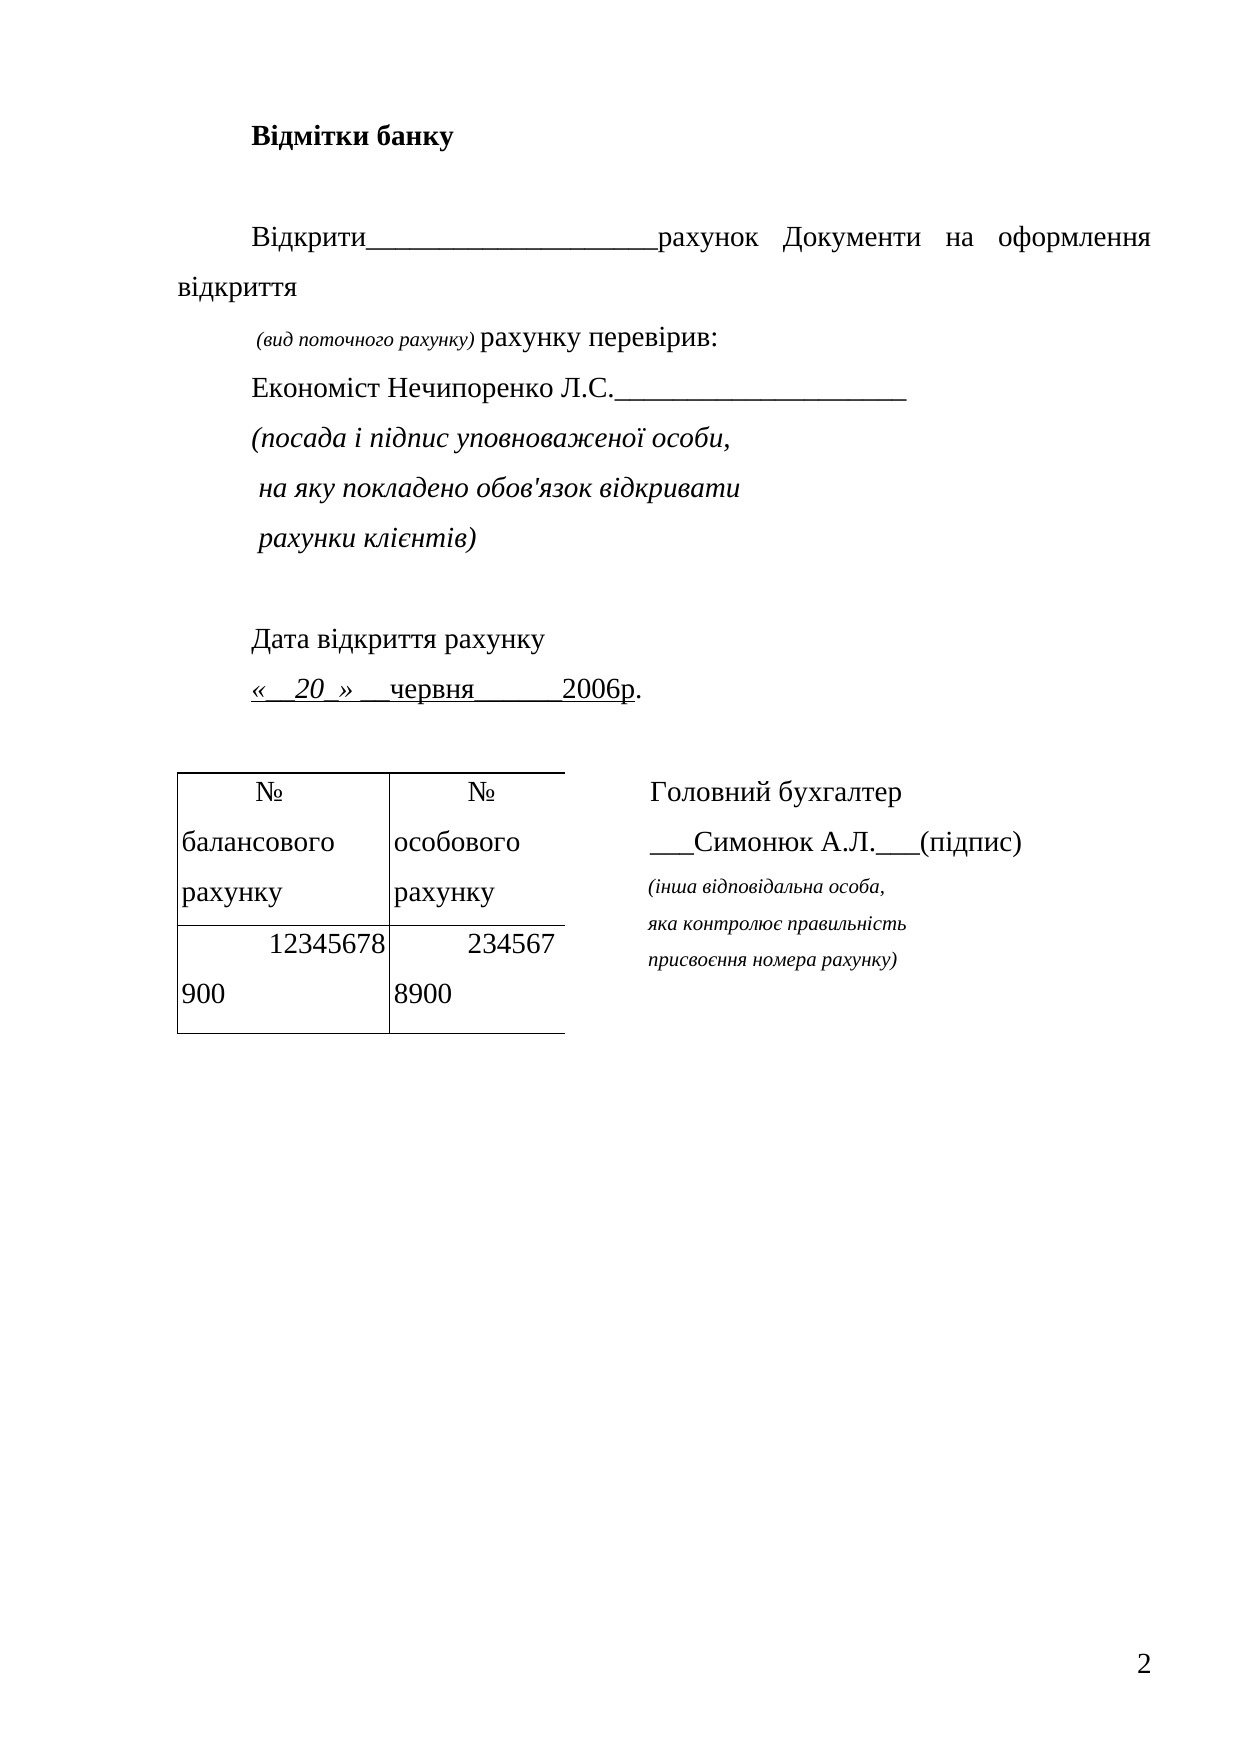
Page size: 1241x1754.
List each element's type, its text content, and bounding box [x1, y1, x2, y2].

table_header № балансового рахунку [178, 774, 389, 924]
text на яку покладено обов'язок відкривати [177, 470, 1152, 504]
table_cell 12345678900 [178, 926, 389, 1033]
text Економіст Нечипоренко Л.С.____________________ [177, 370, 1152, 403]
text (вид поточного рахунку) рахунку перевірив: [177, 319, 1152, 353]
text рахунки клієнтів) [177, 521, 1152, 554]
table_cell 2345678900 [390, 926, 564, 1033]
text Дата відкриття рахунку [177, 621, 1152, 655]
text (посада і підпис уповноваженої особи, [177, 420, 1152, 453]
table_header № особового рахунку [390, 774, 564, 924]
table_header Головний бухгалтер ___Симонюк А.Л.___(підпис) (інша відповідальна особа, яка контролює правильність присвоєння номера рахунку) [565, 772, 1190, 1033]
text Відмітки банку [177, 118, 1152, 152]
text Відкрити____________________рахунок Документи на оформлення відкриття [177, 219, 1152, 303]
text «__20_» __червня______2006р. [177, 672, 1152, 705]
